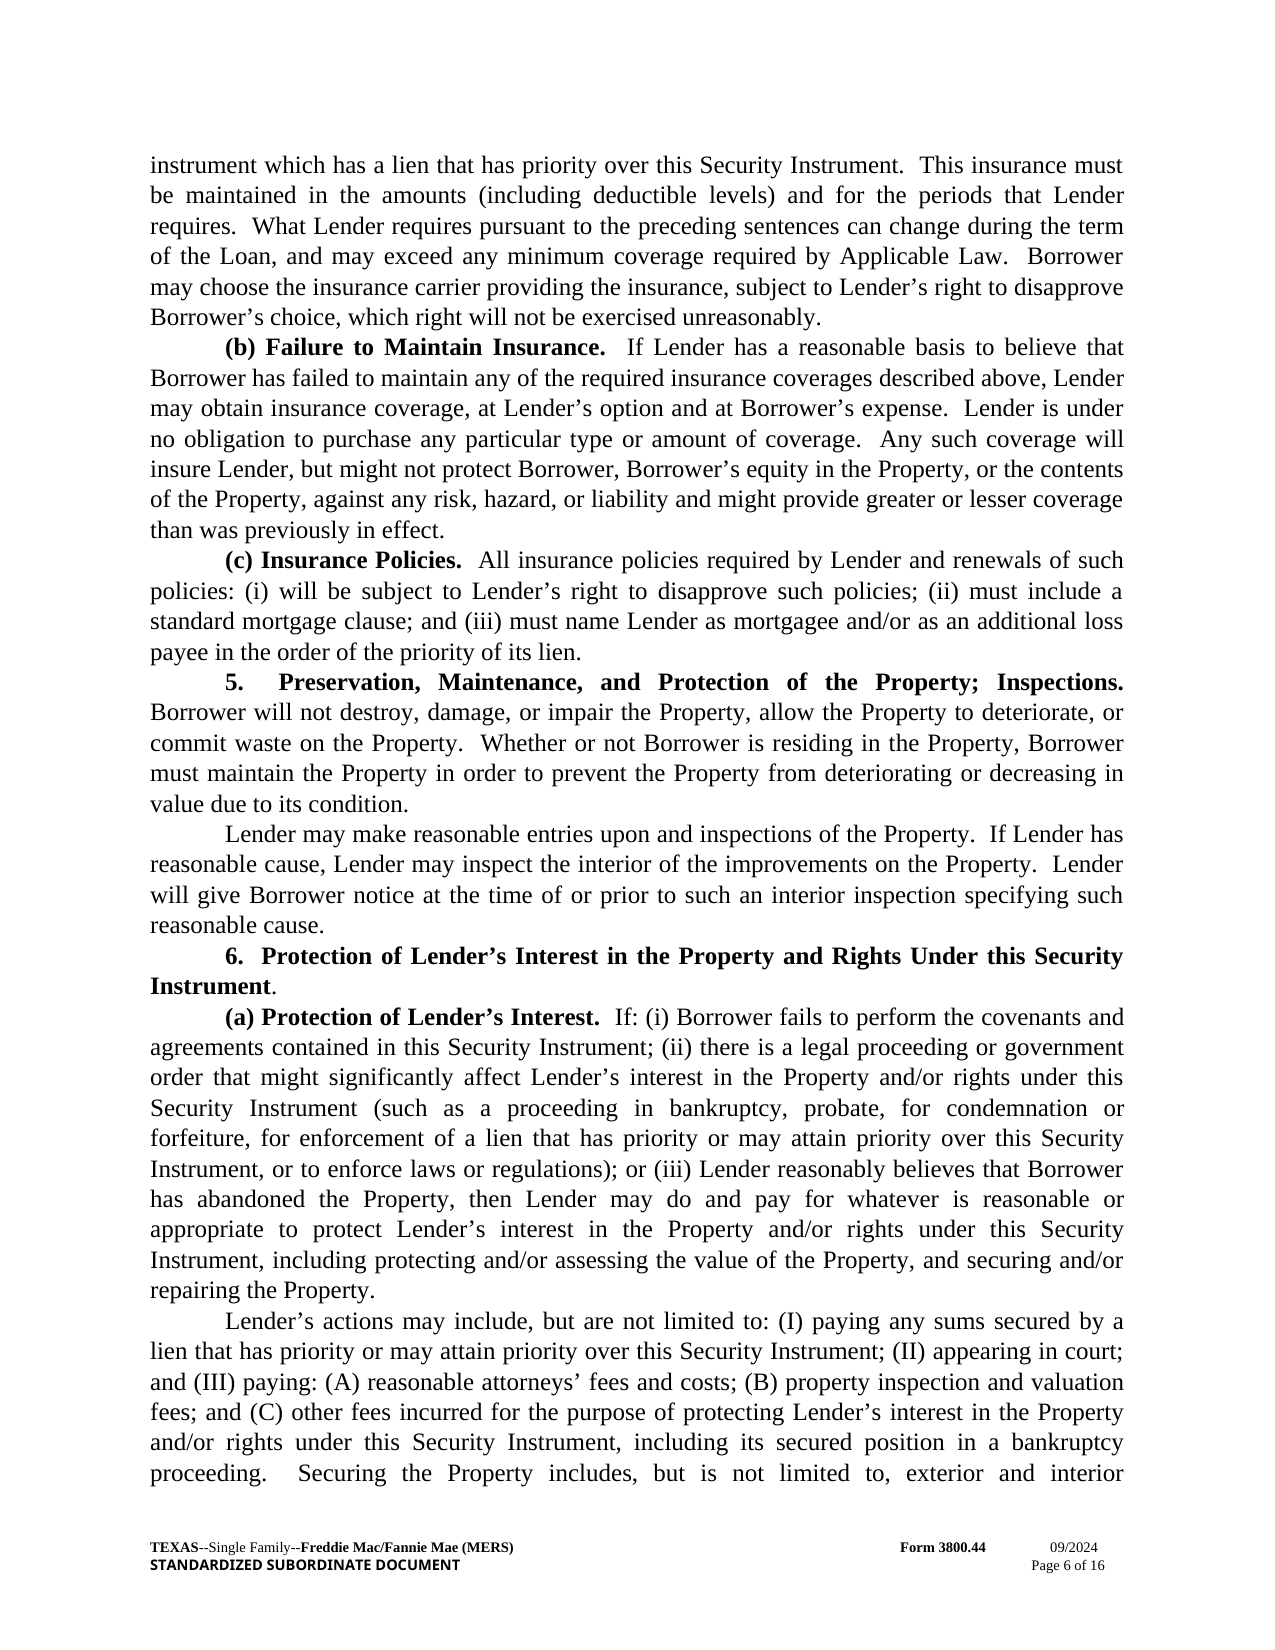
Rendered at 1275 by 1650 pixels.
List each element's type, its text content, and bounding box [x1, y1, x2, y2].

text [150, 1306, 1125, 1487]
text (c) Insurance Policies. All insurance policies required by Lender and renewals of such policies: (i) will be subject to Lender’s right to disapprove such policies; (ii) must include a standard mortgage clause; and (iii) must name Lender as mortgagee and/or as an additional loss payee in the order of the priority of its lien. [150, 545, 1125, 665]
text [150, 150, 1125, 331]
text Lender may make reasonable entries upon and inspections of the Property. If Lender has reasonable cause, Lender may inspect the interior of the improvements on the Property. Lender will give Borrower notice at the time of or prior to such an interior inspection specifying such reasonable cause. [150, 819, 1125, 939]
text 6. Protection of Lender’s Interest in the Property and Rights Under this Security Instrument. [150, 941, 1125, 1000]
text (a) Protection of Lender’s Interest. If: (i) Borrower fails to perform the covenants and agreements contained in this Security Instrument; (ii) there is a legal proceeding or government order that might significantly affect Lender’s interest in the Property and/or rights under this Security Instrument (such as a proceeding in bankruptcy, probate, for condemnation or forfeiture, for enforcement of a lien that has priority or may attain priority over this Security Instrument, or to enforce laws or regulations); or (iii) Lender reasonably believes that Borrower has abandoned the Property, then Lender may do and pay for whatever is reasonable or appropriate to protect Lender’s interest in the Property and/or rights under this Security Instrument, including protecting and/or assessing the value of the Property, and securing and/or repairing the Property. [150, 1002, 1125, 1304]
text (b) Failure to Maintain Insurance. If Lender has a reasonable basis to believe that Borrower has failed to maintain any of the required insurance coverages described above, Lender may obtain insurance coverage, at Lender’s option and at Borrower’s expense. Lender is under no obligation to purchase any particular type or amount of coverage. Any such coverage will insure Lender, but might not protect Borrower, Borrower’s equity in the Property, or the contents of the Property, against any risk, hazard, or liability and might provide greater or lesser coverage than was previously in effect. [150, 332, 1125, 544]
text 5. Preservation, Maintenance, and Protection of the Property; Inspections. Borrower will not destroy, damage, or impair the Property, allow the Property to deteriorate, or commit waste on the Property. Whether or not Borrower is residing in the Property, Borrower must maintain the Property in order to prevent the Property from deteriorating or decreasing in value due to its condition. [150, 667, 1125, 817]
